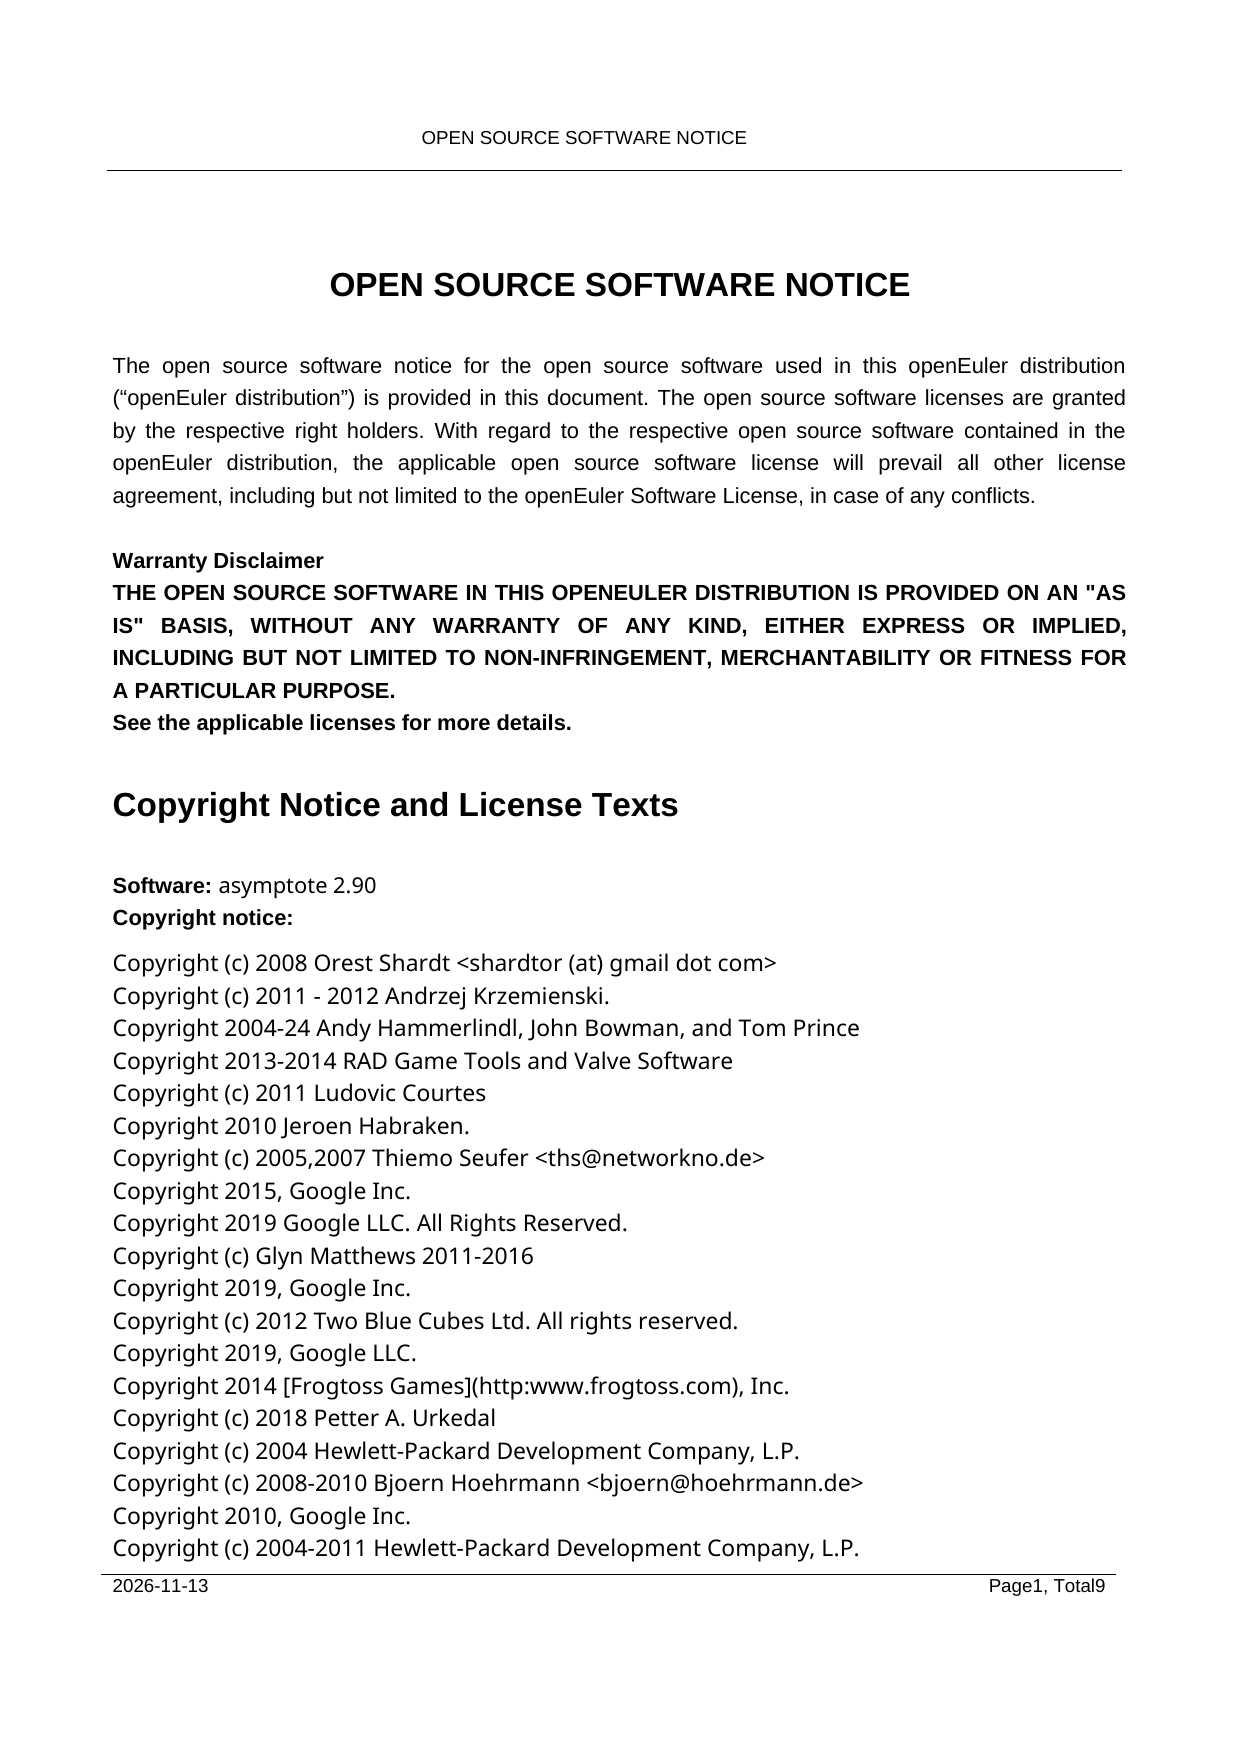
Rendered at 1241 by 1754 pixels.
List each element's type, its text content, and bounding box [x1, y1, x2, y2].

text Copyright Notice and License Texts [112, 771, 1128, 836]
text Copyright notice: [112, 901, 1128, 934]
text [112, 947, 1128, 1564]
text THE OPEN SOURCE SOFTWARE IN THIS OPENEULER DISTRIBUTION IS PROVIDED ON AN "AS IS" BASIS, WITHOUT ANY WARRANTY OF ANY KIND, EITHER EXPRESS OR IMPLIED, INCLUDING BUT NOT LIMITED TO NON-INFRINGEMENT, MERCHANTABILITY OR FITNESS FOR A PARTICULAR PURPOSE. See the applicable licenses for more details. [112, 576, 1128, 739]
text Warranty Disclaimer [112, 544, 1128, 576]
text OPEN SOURCE SOFTWARE NOTICE [112, 251, 1128, 316]
text The open source software notice for the open source software used in this openEuler distribution (“openEuler distribution”) is provided in this document. The open source software licenses are granted by the respective right holders. With regard to the respective open source software contained in the openEuler distribution, the applicable open source software license will prevail all other license agreement, including but not limited to the openEuler Software License, in case of any conflicts. [112, 349, 1128, 511]
title Software: asymptote 2.90 [112, 869, 1128, 901]
